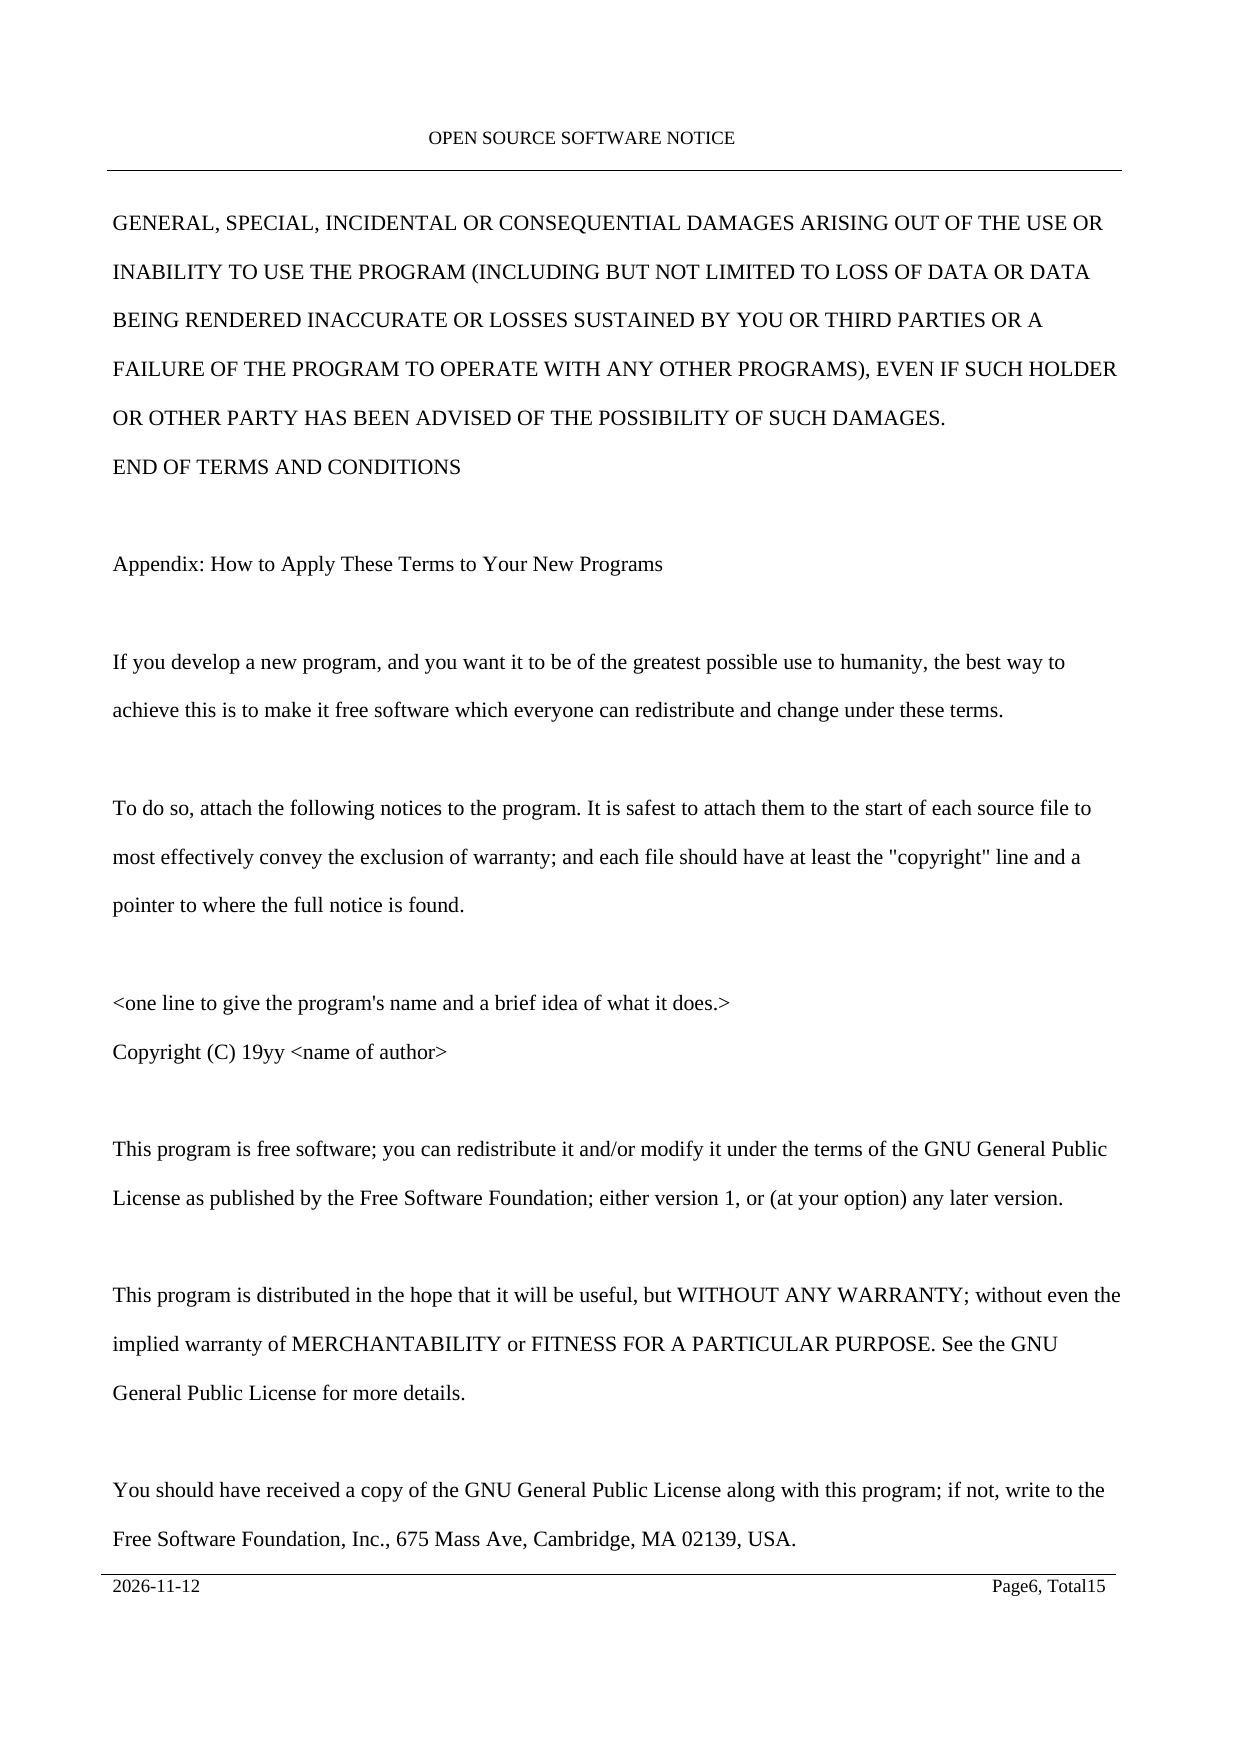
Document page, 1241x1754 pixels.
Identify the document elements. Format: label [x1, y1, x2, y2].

text [112, 206, 1128, 1555]
